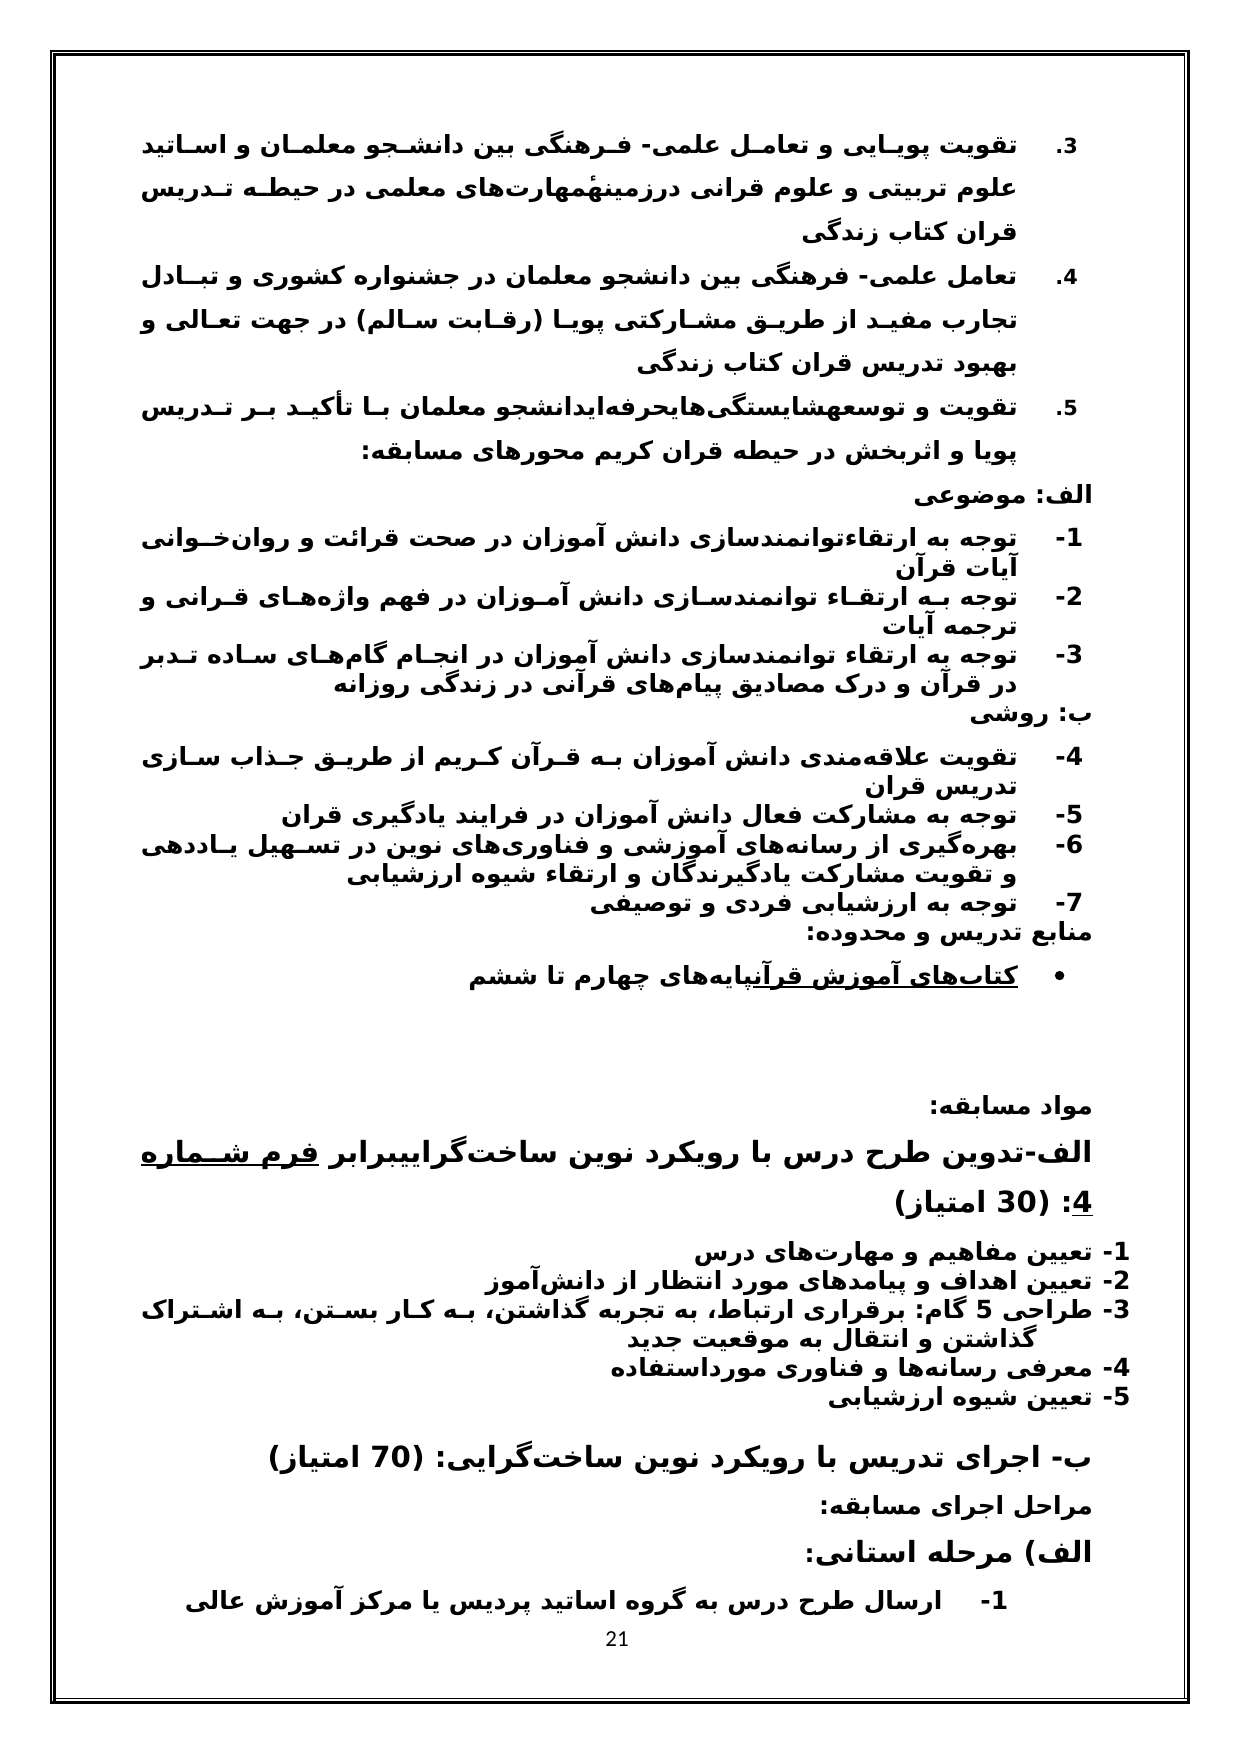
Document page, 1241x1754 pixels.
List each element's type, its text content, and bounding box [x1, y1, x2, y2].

text الف: موضوعی [141, 480, 1093, 509]
text ب: روشی [141, 699, 1093, 728]
list توجه به ارزشیابی فردی و توصیفی [141, 888, 1055, 917]
list تقویت علاقه‌مندی دانش آموزان به قرآن کریم از طریق جذاب سازی تدریس قران [141, 742, 1055, 801]
list تعیین شیوه ارزشیابی [141, 1383, 1102, 1412]
list توجه به مشارکت فعال دانش آموزان در فرایند یادگیری قران [141, 801, 1055, 830]
list توجه به ارتقاء توانمندسازی دانش آموزان در انجام گام‌های ساده تدبر در قرآن و درک مصادیق پیام‌های قرآنی در زندگی روزانه [141, 640, 1055, 699]
list معرفی رسانه‌ها و فناوری مورداستفاده [141, 1353, 1102, 1383]
list تعیین مفاهیم و مهارت‌های درس [141, 1237, 1102, 1266]
text مراحل اجرای مسابقه: [141, 1491, 1093, 1521]
text منابع تدریس و محدوده: [141, 917, 1093, 947]
text الف) مرحله استانی: [141, 1535, 1093, 1569]
list کتاب‌های آموزش قرآنپایه‌های چهارم تا ششم [141, 961, 1055, 990]
list بهره‌گیری از رسانه‌های آموزشی و فناوری‌های نوین در تسهیل یاددهی و تقویت مشارکت یادگیرندگان و ارتقاء شیوه ارزشیابی [141, 830, 1055, 888]
list تقویت پویایی و تعامل علمی- فرهنگی بین دانشجو معلمان و اساتید علوم تربیتی و علوم قرانی درزمینهٔمهارت‌های معلمی در حیطه تدریس قران کتاب زندگی [141, 130, 1055, 247]
text الف-تدوین طرح درس با رویکرد نوین ساخت‌گراییبرابر فرم شماره4: (30 امتیاز) [141, 1135, 1093, 1220]
list توجه به ارتقاءتوانمندسازی دانش آموزان در صحت قرائت و روان‌خوانی آیات قرآن [141, 524, 1055, 582]
list توجه به ارتقاء توانمندسازی دانش آموزان در فهم واژه‌های قرانی و ترجمه آیات [141, 582, 1055, 640]
text مواد مسابقه: [141, 1091, 1093, 1120]
list ارسال طرح درس به گروه اساتید پردیس یا مرکز آموزش عالی [141, 1586, 980, 1615]
list تعامل علمی- فرهنگی بین دانشجو معلمان در جشنواره کشوری و تبادل تجارب مفيد از طریق مشارکتی پویا (رقابت سالم) در جهت تعالی و بهبود تدریس قران کتاب زندگی [141, 261, 1055, 378]
list تقويت و توسعهشایستگی‌هایحرفه‌ایدانشجو معلمان با تأکید بر تدریس پویا و اثربخش در حیطه قران کریم محورهای مسابقه: [141, 392, 1055, 465]
list تعیین اهداف و پیامدهای مورد انتظار از دانش‌آموز [141, 1266, 1102, 1295]
text ب- اجرای تدریس با رویکرد نوین ساخت‌گرایی: (70 امتیاز) [141, 1441, 1093, 1474]
list طراحی 5 گام: برقراری ارتباط، به تجربه گذاشتن، به کار بستن، به اشتراک گذاشتن و انتقال به موقعیت جدید [141, 1295, 1102, 1353]
